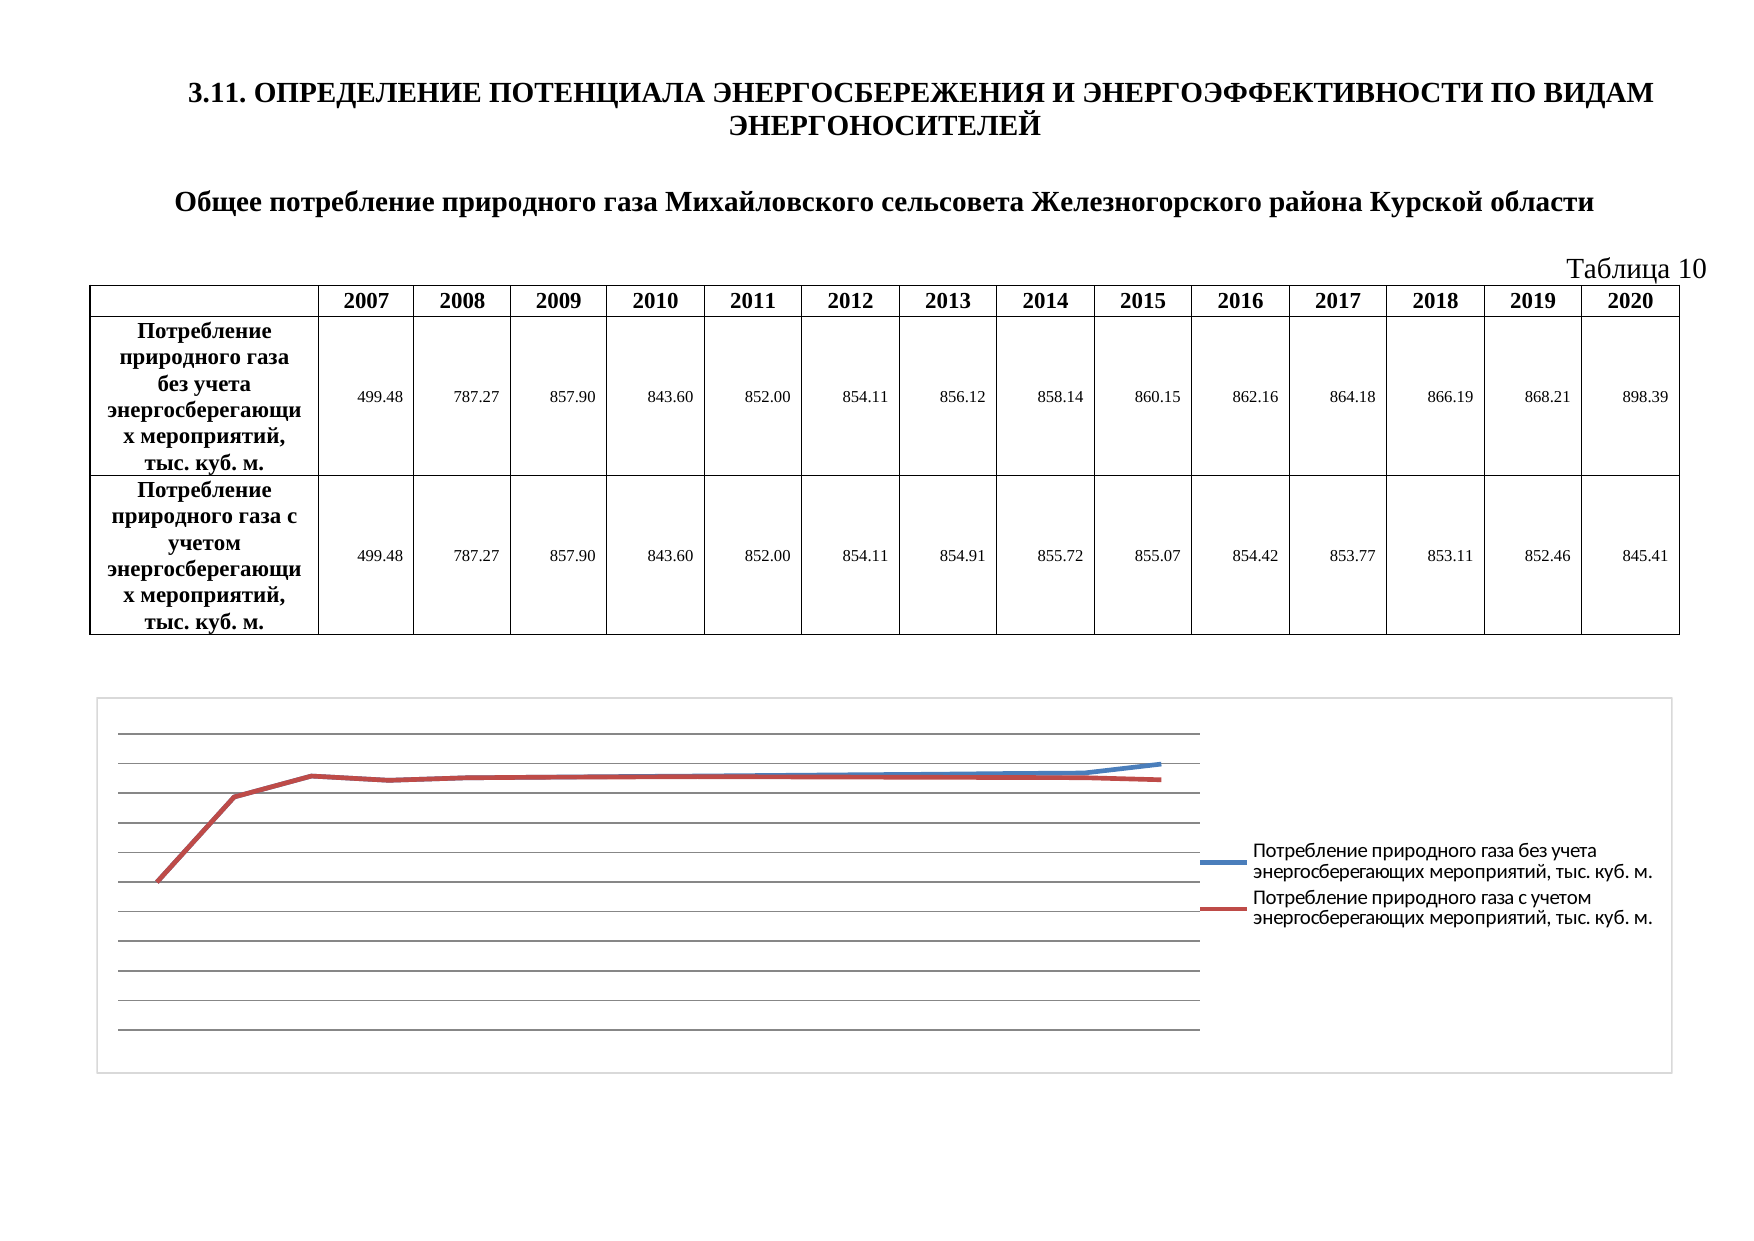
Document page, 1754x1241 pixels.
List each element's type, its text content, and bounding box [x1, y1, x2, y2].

table_cell 843.60 [607, 317, 704, 475]
table_cell 843.60 [607, 476, 704, 634]
table_cell 866.19 [1387, 317, 1484, 475]
table_cell 860.15 [1095, 317, 1191, 475]
table_header 2015 [1095, 286, 1191, 316]
text Общее потребление природного газа Михайловского сельсовета Железногорского района Курской области [62, 184, 1707, 217]
table_header 2011 [705, 286, 801, 316]
table_header 2010 [607, 286, 704, 316]
table_header 2016 [1192, 286, 1289, 316]
table_header 2008 [414, 286, 510, 316]
table_cell 855.07 [1095, 476, 1191, 634]
table_header 2014 [997, 286, 1094, 316]
table_header 2007 [319, 286, 413, 316]
table_cell 499.48 [319, 317, 413, 475]
table_header 2017 [1290, 286, 1386, 316]
text Таблица 10 [62, 251, 1707, 284]
table_cell 854.11 [802, 476, 899, 634]
table_cell 853.77 [1290, 476, 1386, 634]
table_cell 845.41 [1582, 476, 1679, 634]
table_header 2013 [900, 286, 996, 316]
table_header 2019 [1485, 286, 1581, 316]
table_header 2018 [1387, 286, 1484, 316]
table_header 2009 [511, 286, 606, 316]
table_cell 787.27 [414, 476, 510, 634]
table_cell 855.72 [997, 476, 1094, 634]
table_cell 858.14 [997, 317, 1094, 475]
table_cell Потребление природного газа без учета энергосберегающих мероприятий, тыс. куб. м. [91, 317, 318, 475]
table_cell 862.16 [1192, 317, 1289, 475]
table_cell 854.42 [1192, 476, 1289, 634]
table_cell 852.46 [1485, 476, 1581, 634]
table_cell 499.48 [319, 476, 413, 634]
table_cell 898.39 [1582, 317, 1679, 475]
text 3.11. ОПРЕДЕЛЕНИЕ ПОТЕНЦИАЛА ЭНЕРГОСБЕРЕЖЕНИЯ И ЭНЕРГОЭФФЕКТИВНОСТИ ПО ВИДАМ ЭНЕРГОНОСИТЕЛЕЙ [62, 75, 1707, 142]
table_cell 853.11 [1387, 476, 1484, 634]
table_header [91, 286, 318, 316]
table_cell 854.91 [900, 476, 996, 634]
table_cell 868.21 [1485, 317, 1581, 475]
table_cell 787.27 [414, 317, 510, 475]
table_cell 857.90 [511, 317, 606, 475]
table_cell 854.11 [802, 317, 899, 475]
table_cell 852.00 [705, 317, 801, 475]
table_cell 864.18 [1290, 317, 1386, 475]
table_cell 852.00 [705, 476, 801, 634]
table_header 2012 [802, 286, 899, 316]
table_cell Потребление природного газа с учетом энергосберегающих мероприятий, тыс. куб. м. [91, 476, 318, 634]
table_cell 856.12 [900, 317, 996, 475]
table_header 2020 [1582, 286, 1679, 316]
table_cell 857.90 [511, 476, 606, 634]
